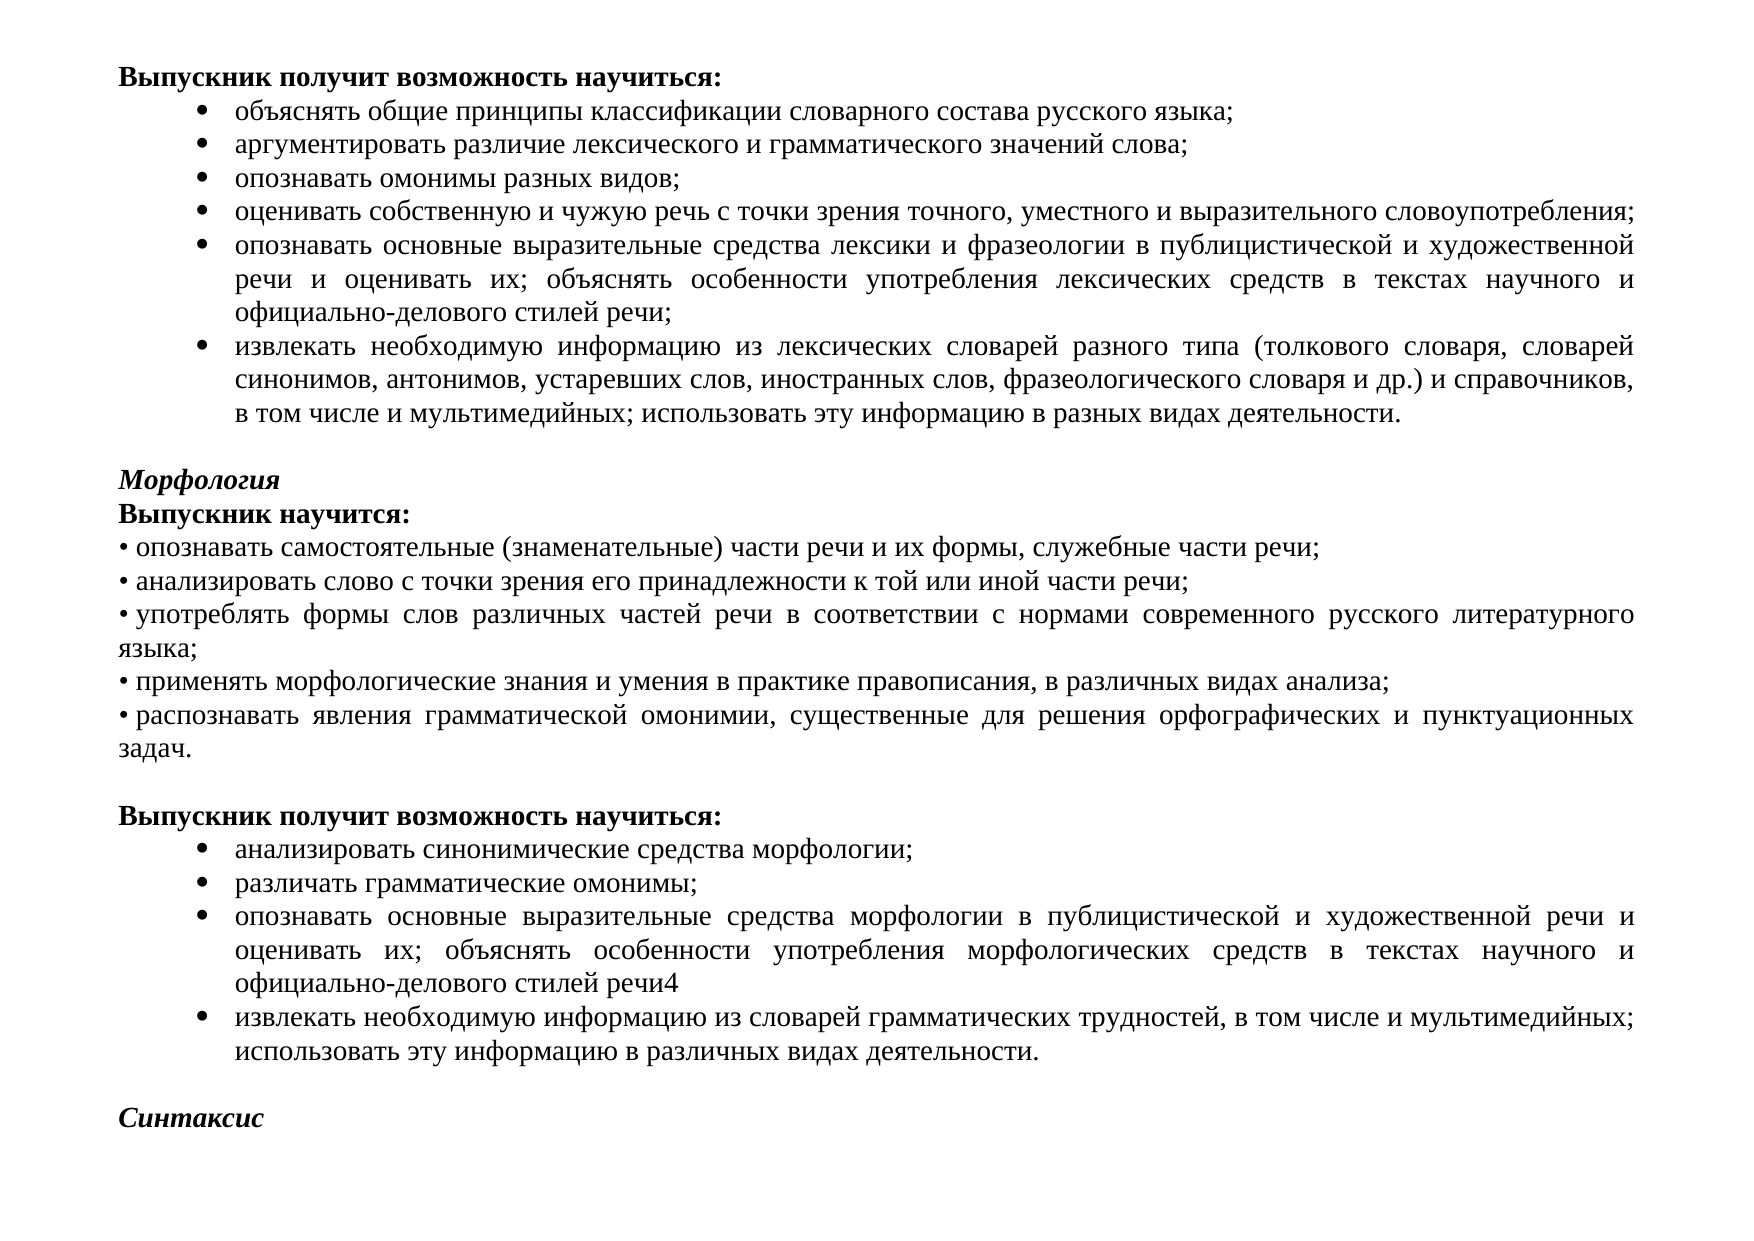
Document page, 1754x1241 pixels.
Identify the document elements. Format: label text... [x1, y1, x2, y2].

list опознавать основные выразительные средства морфологии в публицистической и художественной речи и оценивать их; объяснять особенности употребления морфологических средств в текстах научного и официально-делового стилей речи4 [197, 898, 1636, 999]
list объяснять общие принципы классификации словарного состава русского языка; [197, 93, 1636, 126]
text • распознавать явления грамматической омонимии, существенные для решения орфографических и пунктуационных задач. [118, 697, 1636, 764]
list опознавать омонимы разных видов; [197, 160, 1636, 193]
list анализировать синонимические средства морфологии; [197, 831, 1636, 865]
text Выпускник научится: [118, 496, 1636, 529]
list оценивать собственную и чужую речь с точки зрения точного, уместного и выразительного словоупотребления; [197, 193, 1636, 227]
list опознавать основные выразительные средства лексики и фразеологии в публицистической и художественной речи и оценивать их; объяснять особенности употребления лексических средств в текстах научного и официально-делового стилей речи; [197, 227, 1636, 328]
list аргументировать различие лексического и грамматического значений слова; [197, 126, 1636, 160]
text • применять морфологические знания и умения в практике правописания, в различных видах анализа; [118, 663, 1636, 697]
list извлекать необходимую информацию из словарей грамматических трудностей, в том числе и мультимедийных; использовать эту информацию в различных видах деятельности. [197, 999, 1636, 1066]
list извлекать необходимую информацию из лексических словарей разного типа (толкового словаря, словарей синонимов, антонимов, устаревших слов, иностранных слов, фразеологического словаря и др.) и справочников, в том числе и мультимедийных; использовать эту информацию в разных видах деятельности. [197, 328, 1636, 429]
list различать грамматические омонимы; [197, 865, 1636, 898]
text Выпускник получит возможность научиться: [118, 59, 1636, 93]
text • анализировать слово с точки зрения его принадлежности к той или иной части речи; [118, 563, 1636, 596]
text • опознавать самостоятельные (знаменательные) части речи и их формы, служебные части речи; [118, 529, 1636, 563]
text Выпускник получит возможность научиться: [118, 798, 1636, 831]
text • употреблять формы слов различных частей речи в соответствии с нормами современного русского литературного языка; [118, 596, 1636, 663]
text Синтаксис [118, 1100, 1636, 1133]
text Морфология [118, 462, 1636, 496]
